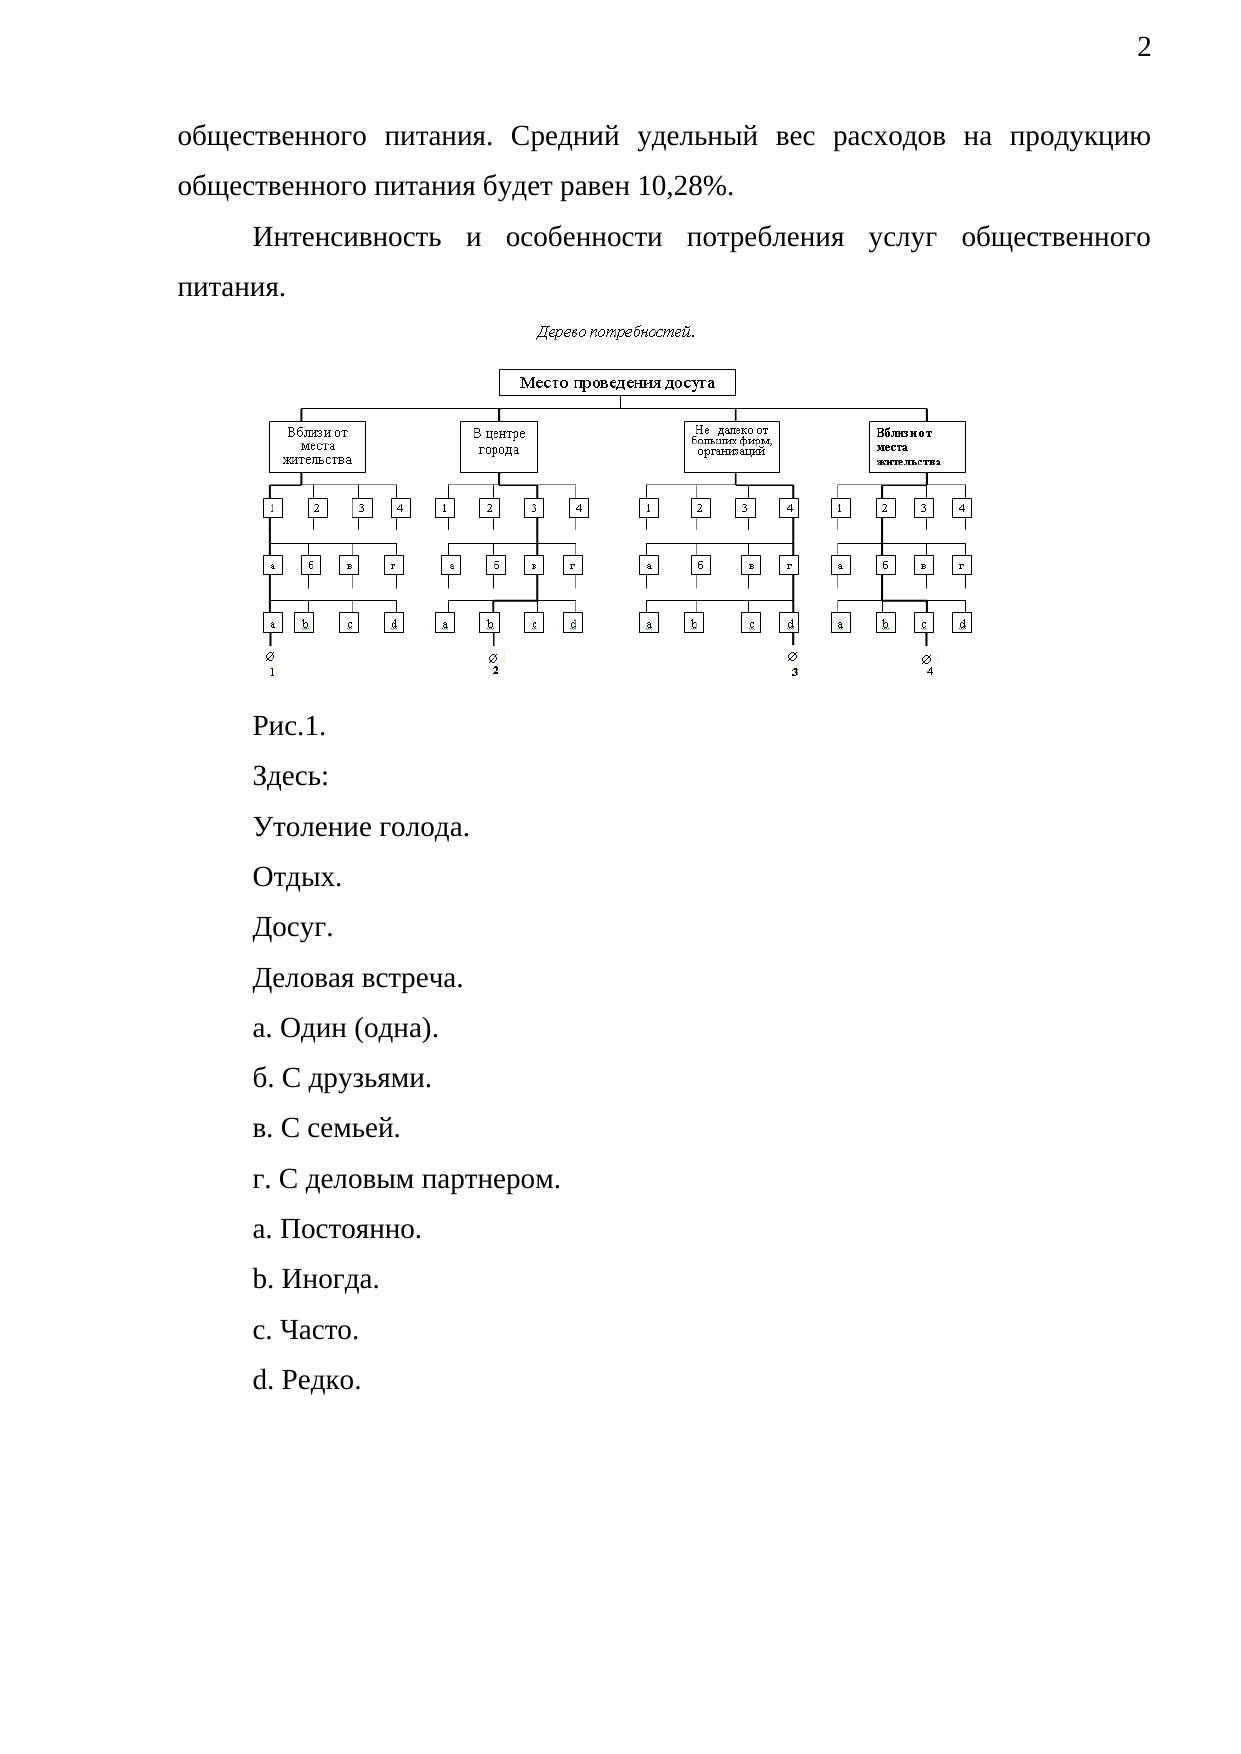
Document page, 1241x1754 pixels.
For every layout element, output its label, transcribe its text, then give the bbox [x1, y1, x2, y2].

text а. Один (одна). [177, 1010, 1152, 1043]
text Деловая встреча. [177, 960, 1152, 993]
text Досуг. [177, 909, 1152, 943]
text a. Постоянно. [177, 1211, 1152, 1245]
text Интенсивность и особенности потребления услуг общественного питания. [177, 219, 1152, 303]
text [177, 118, 1152, 202]
text d. Редко. [177, 1362, 1152, 1396]
text Утоление голода. [177, 809, 1152, 842]
text б. С друзьями. [177, 1060, 1152, 1094]
text c. Часто. [177, 1312, 1152, 1345]
text в. С семьей. [177, 1111, 1152, 1144]
text Рис.1. [177, 708, 1152, 742]
text b. Иногда. [177, 1262, 1152, 1295]
text г. С деловым партнером. [177, 1161, 1152, 1194]
list Здесь: [177, 758, 1152, 792]
text Отдых. [177, 859, 1152, 893]
